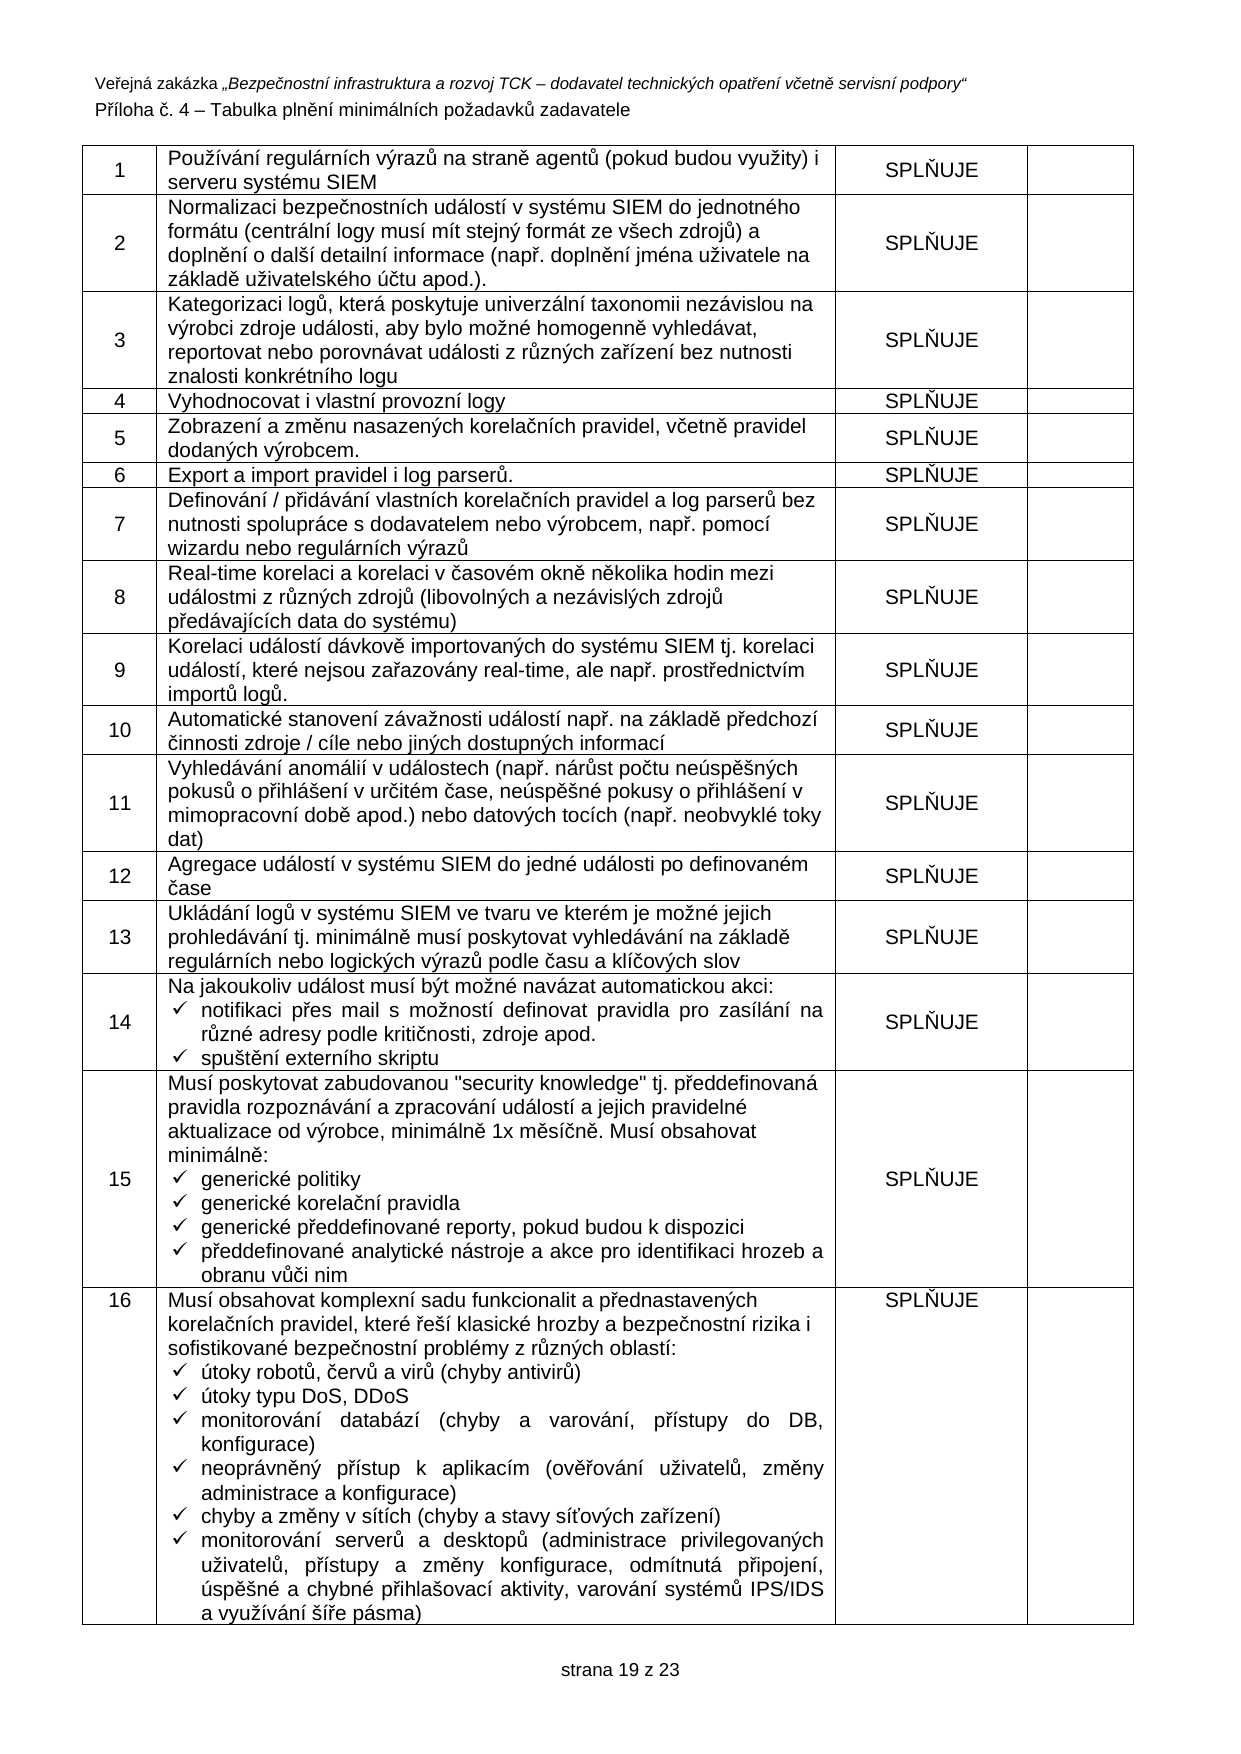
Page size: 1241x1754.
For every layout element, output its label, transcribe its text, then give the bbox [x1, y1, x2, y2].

table_cell Ukládání logů v systému SIEM ve tvaru ve kterém je možné jejich prohledávání tj. minimálně musí poskytovat vyhledávání na základě regulárních nebo logických výrazů podle času a klíčových slov [157, 901, 835, 973]
table_cell [1028, 755, 1133, 851]
table_cell Na jakoukoliv událost musí být možné navázat automatickou akci: notifikaci přes mail s možností definovat pravidla pro zasílání na různé adresy podle kritičnosti, zdroje apod. spuštění externího skriptu [157, 974, 835, 1070]
table_cell [1028, 706, 1133, 754]
table_cell SPLŇUJE [836, 389, 1027, 413]
table_cell 7 [83, 488, 156, 559]
table_cell [1028, 561, 1133, 632]
table_cell [1028, 389, 1133, 413]
table_cell Vyhodnocovat i vlastní provozní logy [157, 389, 835, 413]
table_cell Agregace událostí v systému SIEM do jedné události po definovaném čase [157, 852, 835, 900]
table_cell Automatické stanovení závažnosti událostí např. na základě předchozí činnosti zdroje / cíle nebo jiných dostupných informací [157, 706, 835, 754]
table_cell SPLŇUJE [836, 292, 1027, 388]
table_cell Používání regulárních výrazů na straně agentů (pokud budou využity) i serveru systému SIEM [157, 146, 835, 194]
table_cell [1028, 1071, 1133, 1287]
table_cell 13 [83, 901, 156, 973]
table_cell 4 [83, 389, 156, 413]
table_cell SPLŇUJE [836, 634, 1027, 705]
table_cell [1028, 414, 1133, 462]
table_cell [1028, 463, 1133, 487]
table_cell 2 [83, 195, 156, 291]
table_cell [1028, 1288, 1133, 1624]
table_cell 10 [83, 706, 156, 754]
table_cell [1028, 974, 1133, 1070]
table_cell SPLŇUJE [836, 146, 1027, 194]
table_cell SPLŇUJE [836, 1071, 1027, 1287]
table_cell Real-time korelaci a korelaci v časovém okně několika hodin mezi událostmi z různých zdrojů (libovolných a nezávislých zdrojů předávajících data do systému) [157, 561, 835, 632]
table_cell 15 [83, 1071, 156, 1287]
table_cell Zobrazení a změnu nasazených korelačních pravidel, včetně pravidel dodaných výrobcem. [157, 414, 835, 462]
table_cell SPLŇUJE [836, 706, 1027, 754]
table_cell Kategorizaci logů, která poskytuje univerzální taxonomii nezávislou na výrobci zdroje události, aby bylo možné homogenně vyhledávat, reportovat nebo porovnávat události z různých zařízení bez nutnosti znalosti konkrétního logu [157, 292, 835, 388]
table_cell SPLŇUJE [836, 974, 1027, 1070]
table_cell 14 [83, 974, 156, 1070]
table_cell Normalizaci bezpečnostních událostí v systému SIEM do jednotného formátu (centrální logy musí mít stejný formát ze všech zdrojů) a doplnění o další detailní informace (např. doplnění jména uživatele na základě uživatelského účtu apod.). [157, 195, 835, 291]
table_cell Vyhledávání anomálií v událostech (např. nárůst počtu neúspěšných pokusů o přihlášení v určitém čase, neúspěšné pokusy o přihlášení v mimopracovní době apod.) nebo datových tocích (např. neobvyklé toky dat) [157, 755, 835, 851]
table_cell Korelaci událostí dávkově importovaných do systému SIEM tj. korelaci událostí, které nejsou zařazovány real-time, ale např. prostřednictvím importů logů. [157, 634, 835, 705]
table_cell SPLŇUJE [836, 901, 1027, 973]
table_cell SPLŇUJE [836, 561, 1027, 632]
table_cell 8 [83, 561, 156, 632]
table_cell 5 [83, 414, 156, 462]
table_cell [1028, 292, 1133, 388]
table_cell 6 [83, 463, 156, 487]
table_cell SPLŇUJE [836, 414, 1027, 462]
table_cell 12 [83, 852, 156, 900]
table_cell SPLŇUJE [836, 1288, 1027, 1624]
table_cell 1 [83, 146, 156, 194]
table_cell [1028, 852, 1133, 900]
table_cell SPLŇUJE [836, 755, 1027, 851]
table_cell [1028, 488, 1133, 559]
table_cell Export a import pravidel i log parserů. [157, 463, 835, 487]
table_cell Definování / přidávání vlastních korelačních pravidel a log parserů bez nutnosti spolupráce s dodavatelem nebo výrobcem, např. pomocí wizardu nebo regulárních výrazů [157, 488, 835, 559]
table_cell [1028, 146, 1133, 194]
table_cell 9 [83, 634, 156, 705]
table_cell 16 [83, 1288, 156, 1624]
table_cell SPLŇUJE [836, 463, 1027, 487]
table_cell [157, 1288, 835, 1624]
table_cell Musí poskytovat zabudovanou "security knowledge" tj. předdefinovaná pravidla rozpoznávání a zpracování událostí a jejich pravidelné aktualizace od výrobce, minimálně 1x měsíčně. Musí obsahovat minimálně: generické politiky generické korelační pravidla generické předdefinované reporty, pokud budou k dispozici předdefinované analytické nástroje a akce pro identifikaci hrozeb a obranu vůči nim [157, 1071, 835, 1287]
table_cell SPLŇUJE [836, 852, 1027, 900]
table_cell [1028, 901, 1133, 973]
table_cell SPLŇUJE [836, 195, 1027, 291]
table_cell [1028, 634, 1133, 705]
table_cell [1028, 195, 1133, 291]
table_cell 11 [83, 755, 156, 851]
table_cell SPLŇUJE [836, 488, 1027, 559]
table_cell 3 [83, 292, 156, 388]
